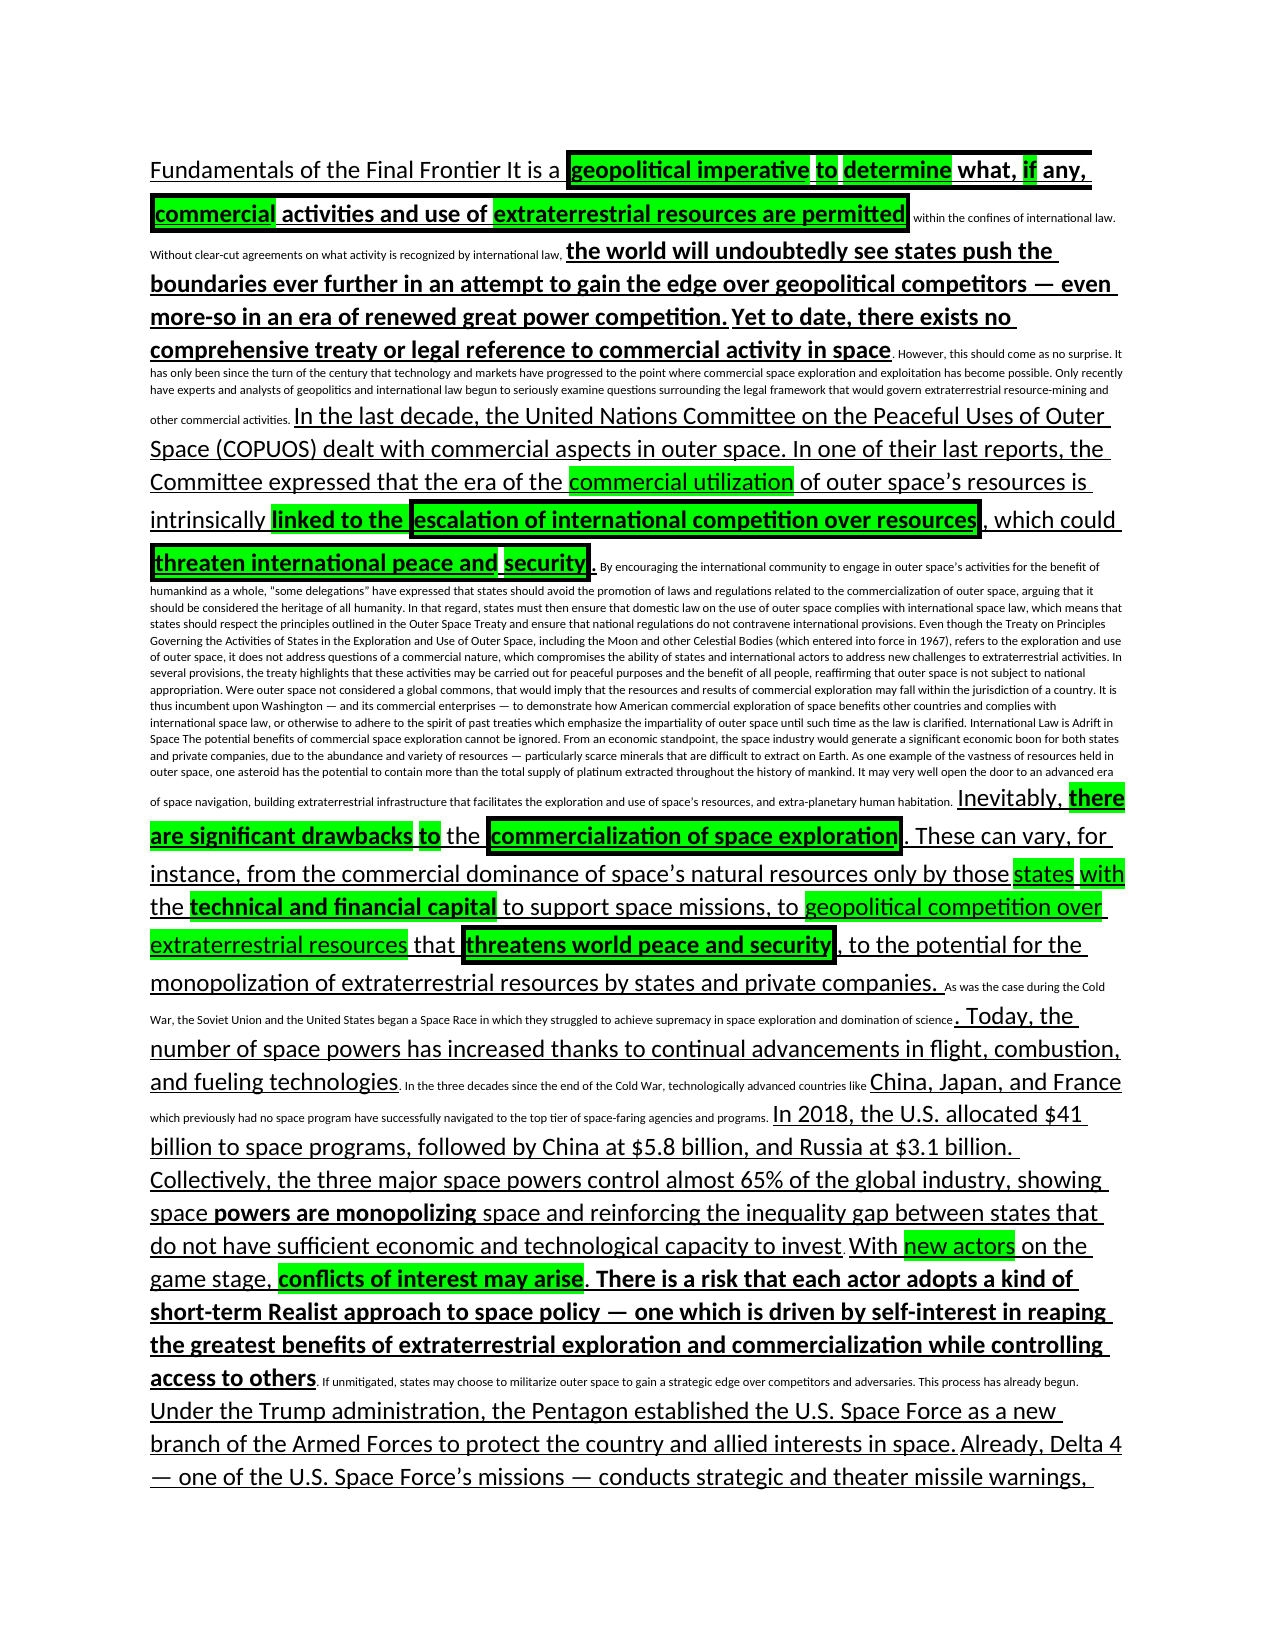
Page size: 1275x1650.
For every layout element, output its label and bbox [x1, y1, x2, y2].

text [150, 150, 1125, 1491]
